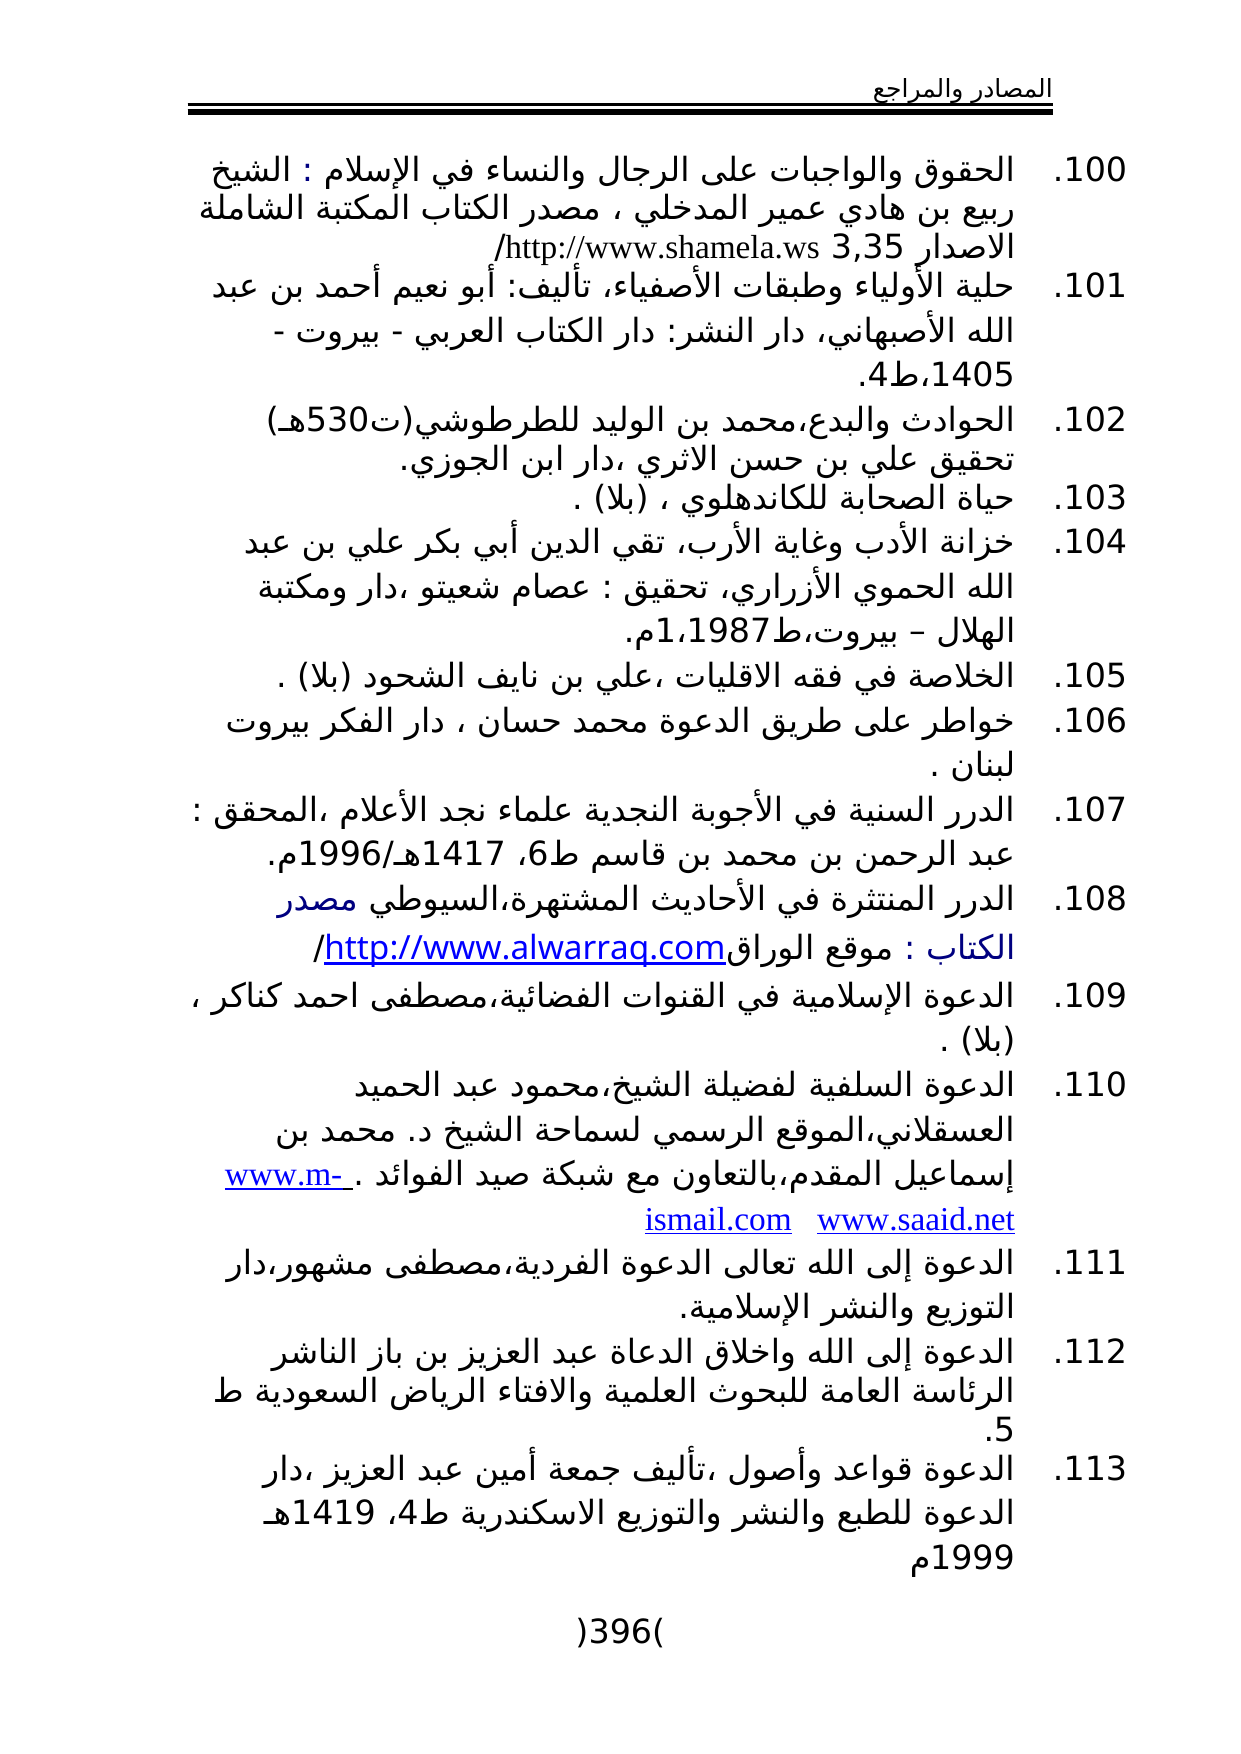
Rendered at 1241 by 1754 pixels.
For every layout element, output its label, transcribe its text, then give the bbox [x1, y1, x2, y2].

list الدعوة قواعد وأصول ،تأليف جمعة أمين عبد العزيز ،دار الدعوة للطبع والنشر والتوزيع الاسكندرية ط4، 1419هـ 1999م [187, 1449, 1053, 1577]
list خزانة الأدب وغاية الأرب، تقي الدين أبي بكر علي بن عبد الله الحموي الأزراري، تحقيق : عصام شعيتو ،دار ومكتبة الهلال – بيروت،ط1،1987م. [187, 523, 1053, 651]
list الدعوة إلى الله تعالى الدعوة الفردية،مصطفى مشهور،دار التوزيع والنشر الإسلامية. [187, 1243, 1053, 1327]
list الخلاصة في فقه الاقليات ،علي بن نايف الشحود (بلا) . [187, 657, 1053, 695]
list الدعوة السلفية لفضيلة الشيخ،محمود عبد الحميد العسقلاني،الموقع الرسمي لسماحة الشيخ د. محمد بن إسماعيل المقدم،بالتعاون مع شبكة صيد الفوائد . www.m-ismail.com www.saaid.net [187, 1065, 1053, 1238]
list الحقوق والواجبات على الرجال والنساء في الإسلام : الشيخ ربيع بن هادي عمير المدخلي ، مصدر الكتاب المكتبة الشاملة الاصدار 3,35 http://www.shamela.ws/ [187, 150, 1053, 267]
list خواطر على طريق الدعوة محمد حسان ، دار الفكر بيروت لبنان . [187, 701, 1053, 784]
list الحوادث والبدع،محمد بن الوليد للطرطوشي(ت530هـ) تحقيق علي بن حسن الاثري ،دار ابن الجوزي. [187, 401, 1053, 478]
list الدرر السنية في الأجوبة النجدية علماء نجد الأعلام ،المحقق : عبد الرحمن بن محمد بن قاسم ط6، 1417هـ/1996م. [187, 790, 1053, 874]
list الدعوة الإسلامية في القنوات الفضائية،مصطفى احمد كناكر ، (بلا) . [187, 976, 1053, 1060]
list حياة الصحابة للكاندهلوي ، (بلا) . [187, 478, 1053, 517]
list حلية الأولياء وطبقات الأصفياء، تأليف: أبو نعيم أحمد بن عبد الله الأصبهاني، دار النشر: دار الكتاب العربي - بيروت - 1405،ط4. [187, 267, 1053, 395]
list الدعوة إلى الله واخلاق الدعاة عبد العزيز بن باز الناشر الرئاسة العامة للبحوث العلمية والافتاء الرياض السعودية ط5. [187, 1333, 1053, 1449]
list الدرر المنتثرة في الأحاديث المشتهرة،السيوطي مصدر الكتاب : موقع الوراقhttp://www.alwarraq.com/ [187, 879, 1053, 969]
